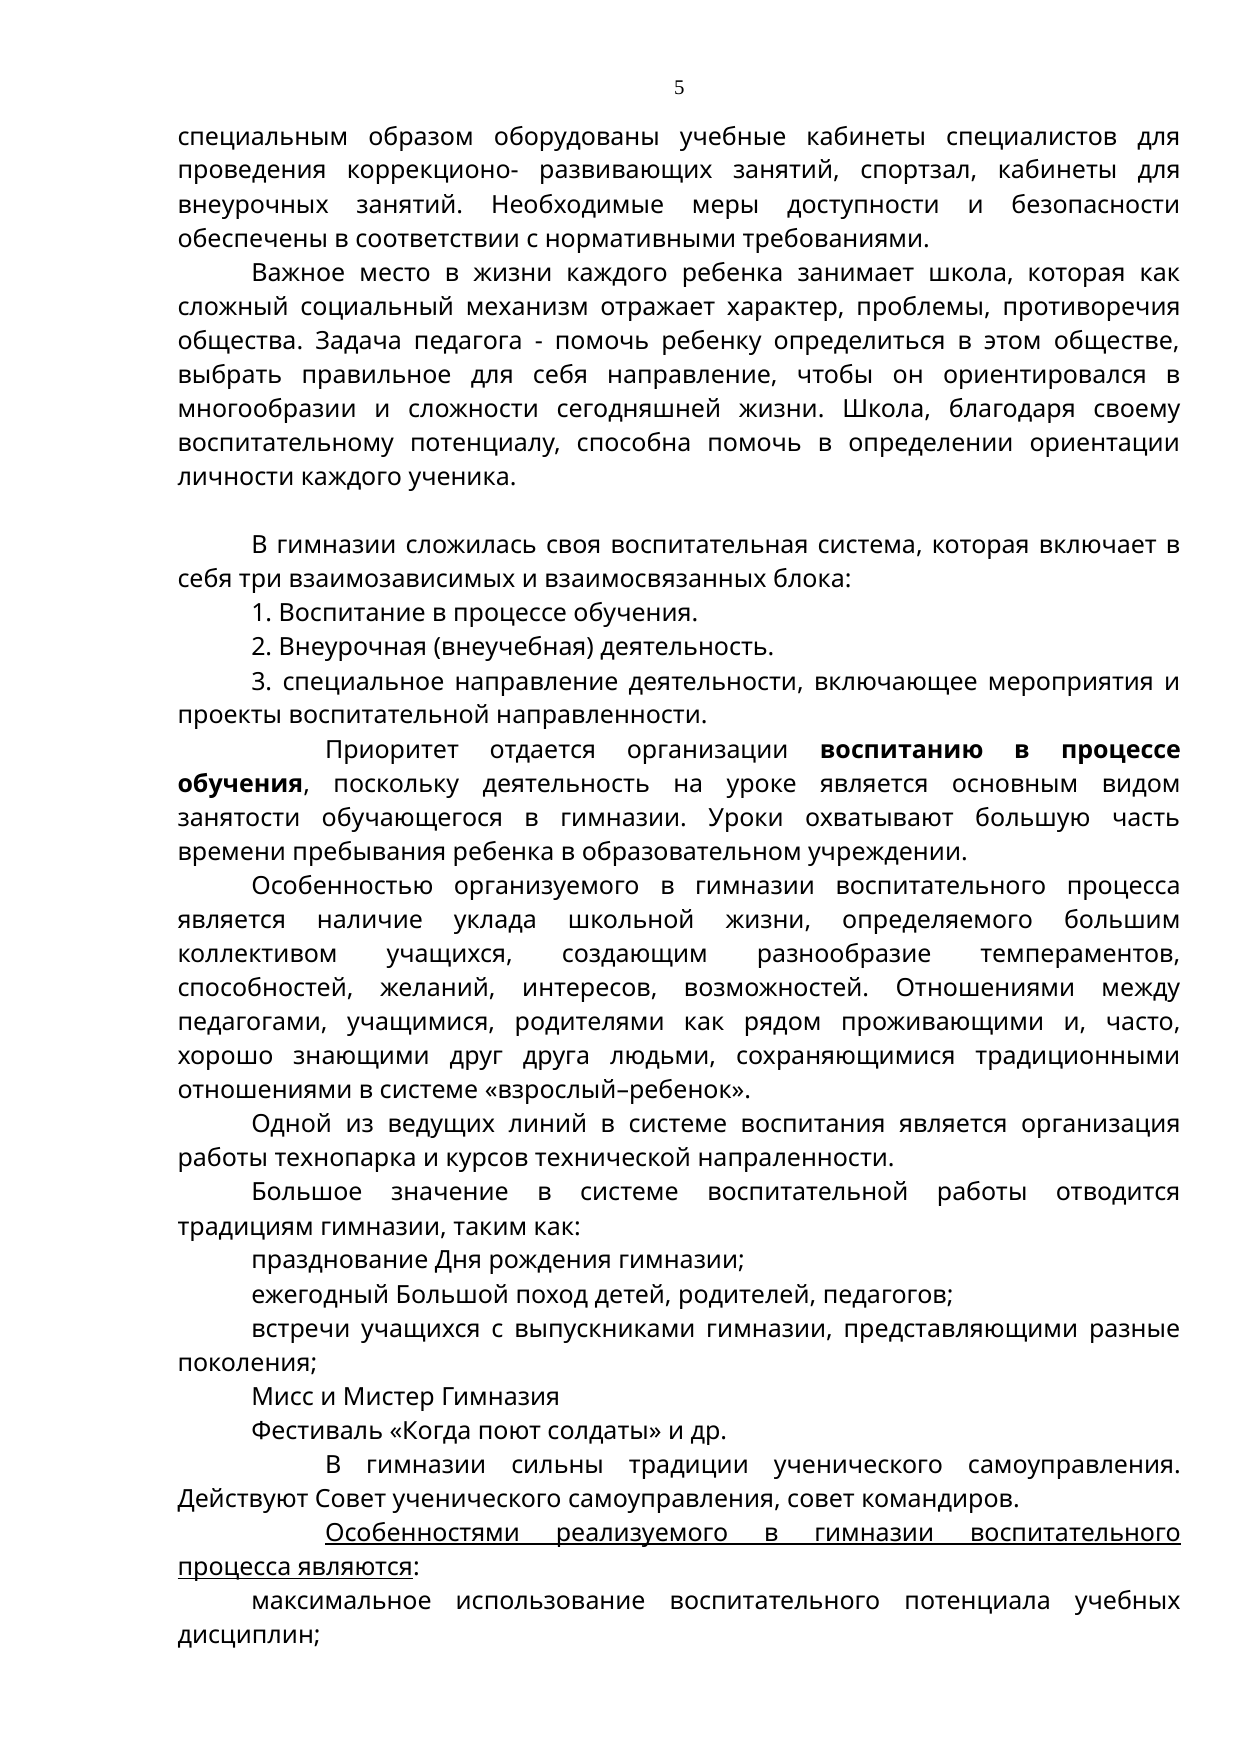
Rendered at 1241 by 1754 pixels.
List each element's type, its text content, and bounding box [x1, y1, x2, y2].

text Одной из ведущих линий в системе воспитания является организация работы технопарка и курсов технической напраленности. [177, 1106, 1181, 1174]
text максимальное использование воспитательного потенциала учебных дисциплин; [177, 1583, 1181, 1651]
text В гимназии сложилась своя воспитательная система, которая включает в себя три взаимозависимых и взаимосвязанных блока: [177, 527, 1181, 595]
text Мисс и Мистер Гимназия [177, 1378, 1181, 1412]
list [177, 118, 1181, 254]
text ежегодный Большой поход детей, родителей, педагогов; [177, 1276, 1181, 1310]
text 2. Внеурочная (внеучебная) деятельность. [177, 629, 1181, 663]
text 1. Воспитание в процессе обучения. [177, 595, 1181, 629]
text В гимназии сильны традиции ученического самоуправления. Действуют Совет ученического самоуправления, совет командиров. [177, 1447, 1181, 1515]
text Особенностью организуемого в гимназии воспитательного процесса является наличие уклада школьной жизни, определяемого большим коллективом учащихся, создающим разнообразие темпераментов, способностей, желаний, интересов, возможностей. Отношениями между педагогами, учащимися, родителями как рядом проживающими и, часто, хорошо знающими друг друга людьми, сохраняющимися традиционными отношениями в системе «взрослый–ребенок». [177, 867, 1181, 1106]
text Приоритет отдается организации воспитанию в процессе обучения, поскольку деятельность на уроке является основным видом занятости обучающегося в гимназии. Уроки охватывают большую часть времени пребывания ребенка в образовательном учреждении. [177, 731, 1181, 867]
text Важное место в жизни каждого ребенка занимает школа, которая как сложный социальный механизм отражает характер, проблемы, противоречия общества. Задача педагога - помочь ребенку определиться в этом обществе, выбрать правильное для себя направление, чтобы он ориентировался в многообразии и сложности сегодняшней жизни. Школа, благодаря своему воспитательному потенциалу, способна помочь в определении ориентации личности каждого ученика. [177, 254, 1181, 493]
text празднование Дня рождения гимназии; [177, 1242, 1181, 1276]
text Особенностями реализуемого в гимназии воспитательного процесса являются: [177, 1515, 1181, 1583]
text Фестиваль «Когда поют солдаты» и др. [177, 1412, 1181, 1447]
text 3. специальное направление деятельности, включающее мероприятия и проекты воспитательной направленности. [177, 663, 1181, 731]
text Большое значение в системе воспитательной работы отводится традициям гимназии, таким как: [177, 1174, 1181, 1242]
text встречи учащихся с выпускниками гимназии, представляющими разные поколения; [177, 1310, 1181, 1378]
